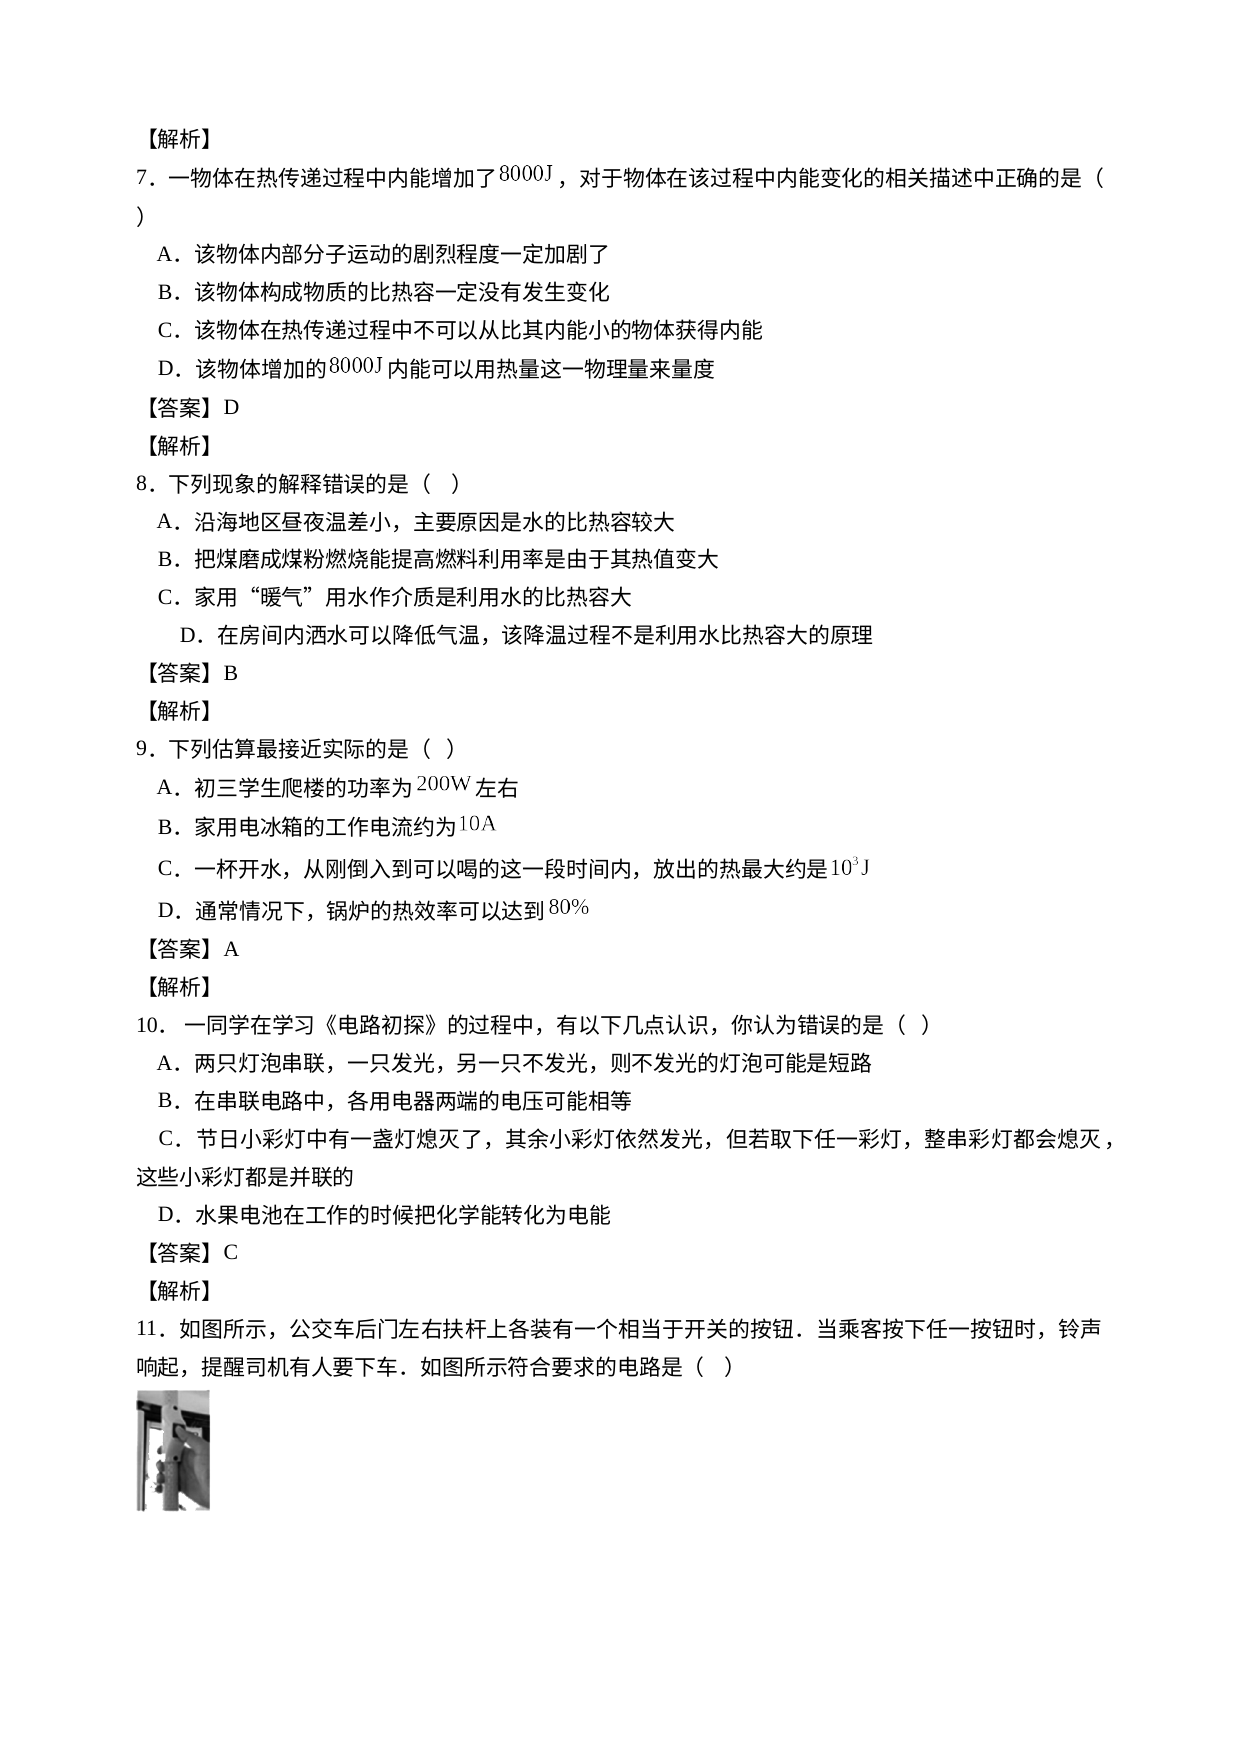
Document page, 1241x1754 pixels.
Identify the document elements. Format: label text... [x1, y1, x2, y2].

text C．家用“暖气”用水作介质是利用水的比热容大 [136, 580, 1104, 612]
text A．该物体内部分子运动的剧烈程度一定加剧了 [136, 237, 1104, 269]
text B．家用电冰箱的工作电流约为 [136, 809, 1104, 843]
text 【解析】 [136, 694, 1104, 726]
text 9．下列估算最接近实际的是（ ） [136, 732, 1104, 764]
text 【解析】 [136, 970, 1104, 1002]
text D．水果电池在工作的时候把化学能转化为电能 [136, 1198, 1104, 1229]
text C．一杯开水，从刚倒入到可以喝的这一段时间内，放出的热最大约是 [136, 849, 1104, 887]
text 【答案】B [136, 656, 1104, 688]
text A．两只灯泡串联，一只发光，另一只不发光，则不发光的灯泡可能是短路 [136, 1046, 1104, 1078]
text B．该物体构成物质的比热容一定没有发生变化 [136, 275, 1104, 307]
text 8．下列现象的解释错误的是（ ） [136, 467, 1104, 498]
text A．初三学生爬楼的功率为左右 [136, 770, 1104, 803]
text D．在房间内洒水可以降低气温，该降温过程不是利用水比热容大的原理 [136, 618, 1104, 650]
text B．把煤磨成煤粉燃烧能提高燃料利用率是由于其热值变大 [136, 542, 1104, 574]
text 【答案】C [136, 1236, 1104, 1267]
text 10． 一同学在学习《电路初探》的过程中，有以下几点认识，你认为错误的是（ ） [136, 1008, 1104, 1040]
text C．节日小彩灯中有一盏灯熄灭了，其余小彩灯依然发光，但若取下任一彩灯，整串彩灯都会熄灭，这些小彩灯都是并联的 [136, 1122, 1104, 1192]
text 7．一物体在热传递过程中内能增加了，对于物体在该过程中内能变化的相关描述中正确的是（ ） [136, 160, 1104, 231]
text D．该物体增加的内能可以用热量这一物理量来量度 [136, 351, 1104, 384]
text 11．如图所示，公交车后门左右扶杆上各装有一个相当于开关的按钮．当乘客按下任一按钮时，铃声响起，提醒司机有人要下车．如图所示符合要求的电路是（ ） [136, 1312, 1104, 1381]
text 【答案】D [136, 391, 1104, 422]
text B．在串联电路中，各用电器两端的电压可能相等 [136, 1084, 1104, 1116]
text A．沿海地区昼夜温差小，主要原因是水的比热容较大 [136, 504, 1104, 536]
text 【解析】 [136, 122, 1104, 154]
text 【解析】 [136, 1274, 1104, 1305]
text D．通常情况下，锅炉的热效率可以达到 [136, 893, 1104, 926]
text 【答案】A [136, 932, 1104, 964]
text 【解析】 [136, 429, 1104, 460]
picture [135, 1387, 211, 1512]
text C．该物体在热传递过程中不可以从比其内能小的物体获得内能 [136, 313, 1104, 345]
